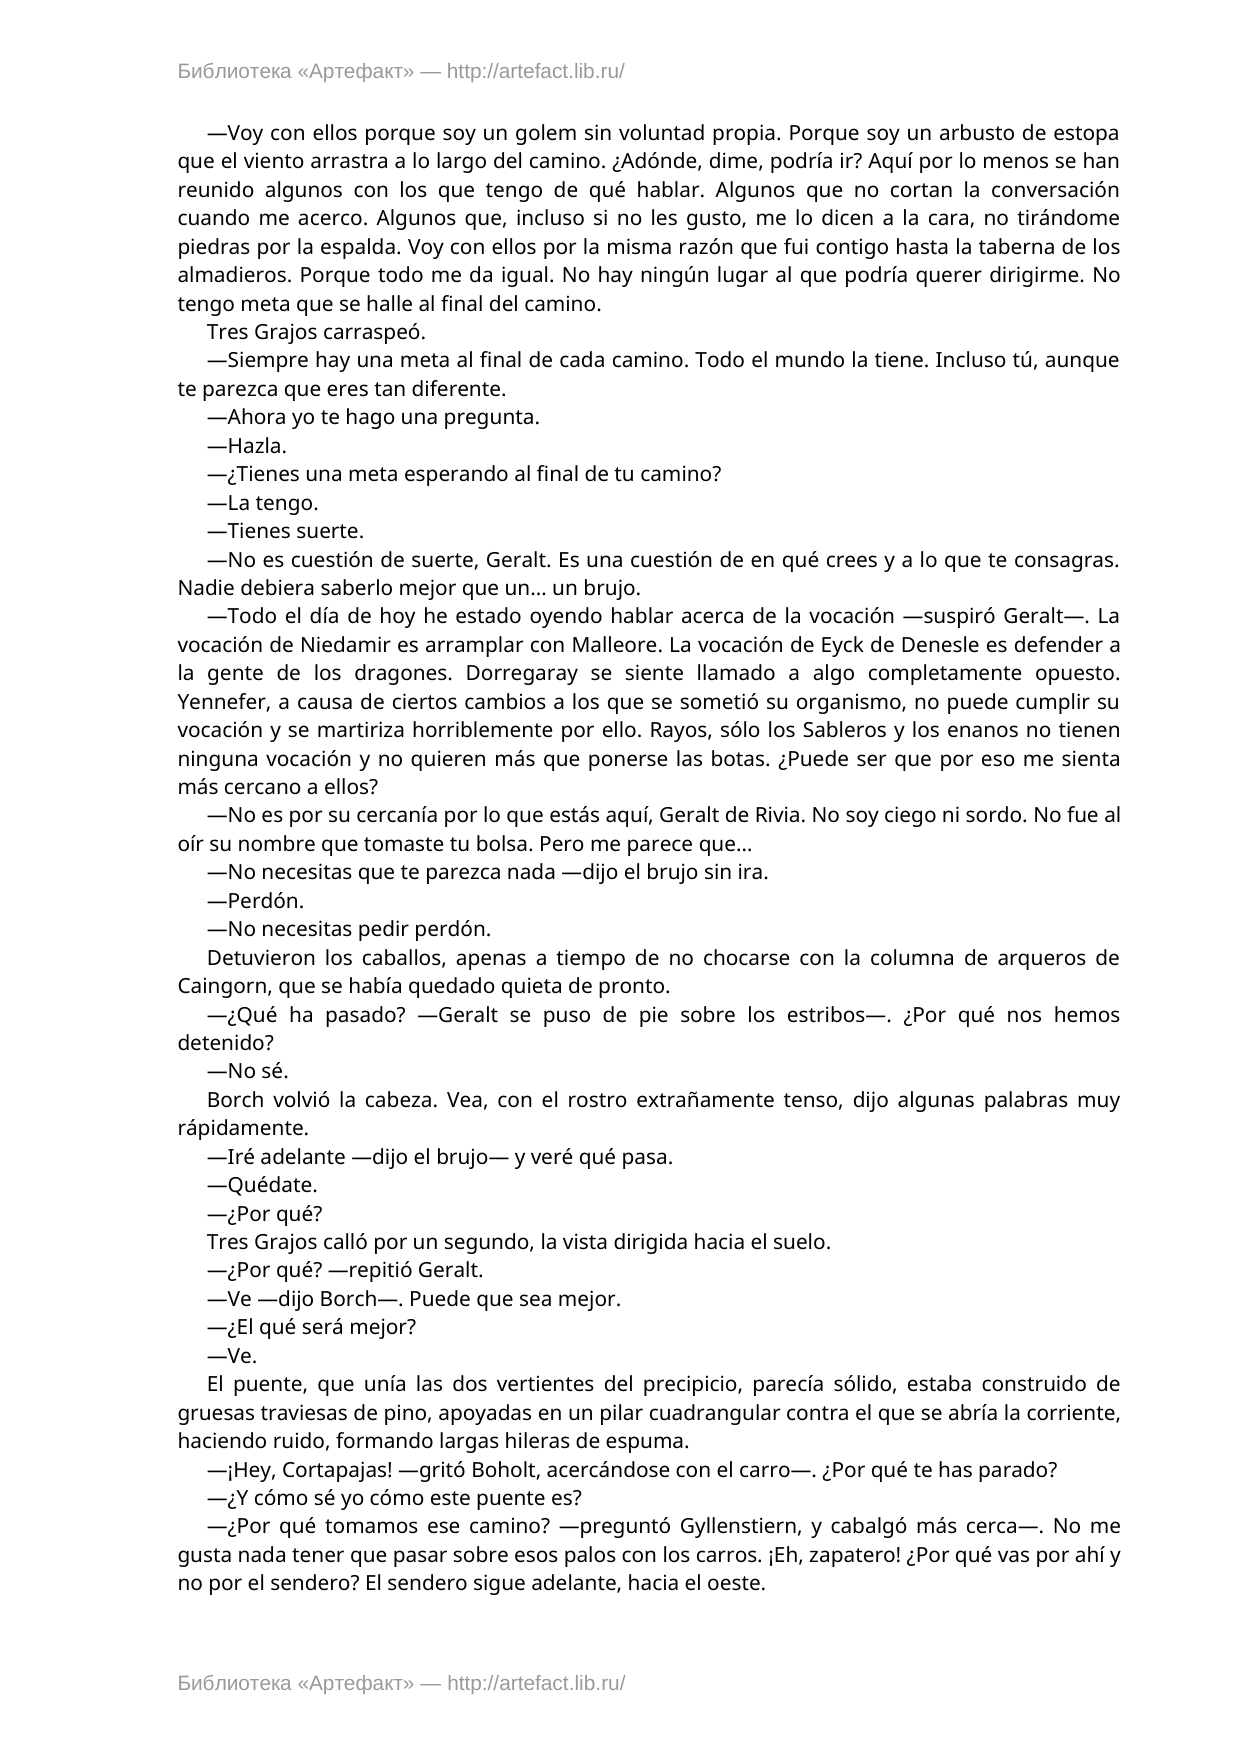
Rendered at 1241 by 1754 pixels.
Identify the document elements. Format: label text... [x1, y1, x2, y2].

text —¿Y cómo sé yo cómo este puente es? [177, 1483, 1122, 1512]
text —Voy con ellos porque soy un golem sin voluntad propia. Porque soy un arbusto de estopa que el viento arrastra a lo largo del camino. ¿Adónde, dime, podría ir? Aquí por lo menos se han reunido algunos con los que tengo de qué hablar. Algunos que no cortan la conversación cuando me acerco. Algunos que, incluso si no les gusto, me lo dicen a la cara, no tirándome piedras por la espalda. Voy con ellos por la misma razón que fui contigo hasta la taberna de los almadieros. Porque todo me da igual. No hay ningún lugar al que podría querer dirigirme. No tengo meta que se halle al final del camino. [177, 118, 1122, 317]
text El puente, que unía las dos vertientes del precipicio, parecía sólido, estaba construido de gruesas traviesas de pino, apoyadas en un pilar cuadrangular contra el que se abría la corriente, haciendo ruido, formando largas hileras de espuma. [177, 1369, 1122, 1455]
text —¿Por qué? —repitió Geralt. [177, 1256, 1122, 1284]
text —No necesitas pedir perdón. [177, 914, 1122, 943]
text —Ve —dijo Borch—. Puede que sea mejor. [177, 1284, 1122, 1312]
text —¿Por qué tomamos ese camino? —preguntó Gyllenstiern, y cabalgó más cerca—. No me gusta nada tener que pasar sobre esos palos con los carros. ¡Eh, zapatero! ¿Por qué vas por ahí y no por el sendero? El sendero sigue adelante, hacia el oeste. [177, 1512, 1122, 1597]
text Borch volvió la cabeza. Vea, con el rostro extrañamente tenso, dijo algunas palabras muy rápidamente. [177, 1085, 1122, 1142]
text —Ve. [177, 1341, 1122, 1369]
text —Quédate. [177, 1170, 1122, 1199]
text —Perdón. [177, 886, 1122, 914]
text —No necesitas que te parezca nada —dijo el brujo sin ira. [177, 857, 1122, 886]
text —No sé. [177, 1057, 1122, 1085]
text —Siempre hay una meta al final de cada camino. Todo el mundo la tiene. Incluso tú, aunque te parezca que eres tan diferente. [177, 346, 1122, 402]
text Tres Grajos carraspeó. [177, 317, 1122, 346]
text Detuvieron los caballos, apenas a tiempo de no chocarse con la columna de arqueros de Caingorn, que se había quedado quieta de pronto. [177, 943, 1122, 1000]
text —La tengo. [177, 488, 1122, 516]
text —Tienes suerte. [177, 516, 1122, 545]
text —Hazla. [177, 431, 1122, 459]
text —Iré adelante —dijo el brujo— y veré qué pasa. [177, 1142, 1122, 1170]
text —¿Por qué? [177, 1199, 1122, 1227]
text —¿Tienes una meta esperando al final de tu camino? [177, 459, 1122, 488]
text —¿Qué ha pasado? —Geralt se puso de pie sobre los estribos—. ¿Por qué nos hemos detenido? [177, 1000, 1122, 1057]
text —No es por su cercanía por lo que estás aquí, Geralt de Rivia. No soy ciego ni sordo. No fue al oír su nombre que tomaste tu bolsa. Pero me parece que… [177, 801, 1122, 857]
text —¿El qué será mejor? [177, 1312, 1122, 1341]
text —¡Hey, Cortapajas! —gritó Boholt, acercándose con el carro—. ¿Por qué te has parado? [177, 1455, 1122, 1483]
text —Todo el día de hoy he estado oyendo hablar acerca de la vocación —suspiró Geralt—. La vocación de Niedamir es arramplar con Malleore. La vocación de Eyck de Denesle es defender a la gente de los dragones. Dorregaray se siente llamado a algo completamente opuesto. Yennefer, a causa de ciertos cambios a los que se sometió su organismo, no puede cumplir su vocación y se martiriza horriblemente por ello. Rayos, sólo los Sableros y los enanos no tienen ninguna vocación y no quieren más que ponerse las botas. ¿Puede ser que por eso me sienta más cercano a ellos? [177, 602, 1122, 801]
text Tres Grajos calló por un segundo, la vista dirigida hacia el suelo. [177, 1227, 1122, 1256]
text —No es cuestión de suerte, Geralt. Es una cuestión de en qué crees y a lo que te consagras. Nadie debiera saberlo mejor que un… un brujo. [177, 545, 1122, 602]
text —Ahora yo te hago una pregunta. [177, 402, 1122, 431]
